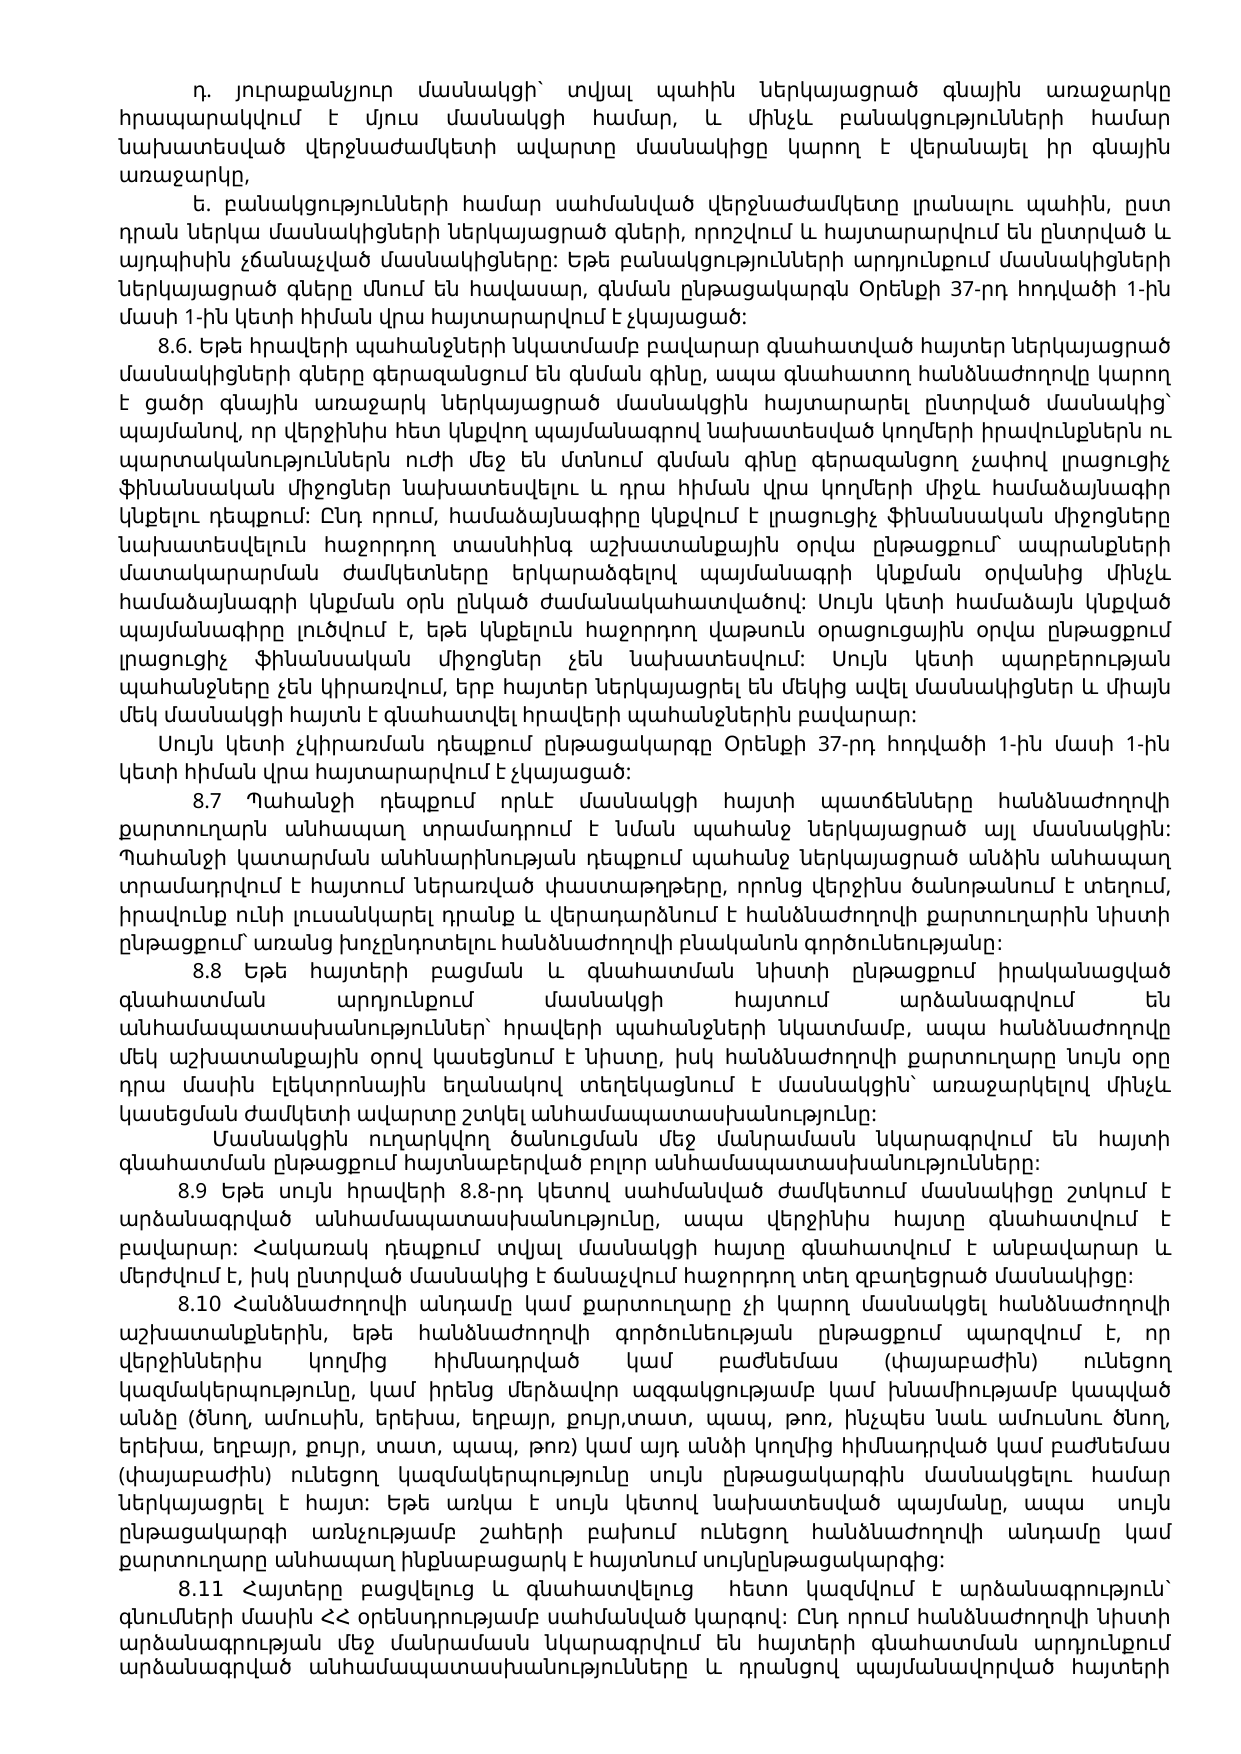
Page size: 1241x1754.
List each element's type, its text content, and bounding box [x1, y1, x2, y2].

text 8.9 Եթե սույն հրավերի 8.8-րդ կետով սահմանված ժամկետում մասնակիցը շտկում է արձանագրված անհամապատասխանությունը, ապա վերջինիս հայտը գնահատվում է բավարար: Հակառակ դեպքում տվյալ մասնակցի հայտը գնահատվում է անբավարար և մերժվում է, իսկ ընտրված մասնակից է ճանաչվում հաջորդող տեղ զբաղեցրած մասնակիցը: [118, 1176, 1171, 1289]
text 8.6. Եթե հրավերի պահանջների նկատմամբ բավարար գնահատված հայտեր ներկայացրած մասնակիցների գները գերազանցում են գնման գինը, ապա գնահատող հանձնաժողովը կարող է ցածր գնային առաջարկ ներկայացրած մասնակցին հայտարարել ընտրված մասնակից՝ պայմանով, որ վերջինիս հետ կնքվող պայմանագրով նախատեսված կողմերի իրավունքներն ու պարտականություններն ուժի մեջ են մտնում գնման գինը գերազանցող չափով լրացուցիչ ֆինանսական միջոցներ նախատեսվելու և դրա հիման վրա կողմերի միջև համաձայնագիր կնքելու դեպքում: Ընդ որում, համաձայնագիրը կնքվում է լրացուցիչ ֆինանսական միջոցները նախատեսվելուն հաջորդող տասնհինգ աշխատանքային օրվա ընթացքում՝ ապրանքների մատակարարման ժամկետները երկարաձգելով պայմանագրի կնքման օրվանից մինչև համաձայնագրի կնքման օրն ընկած ժամանակահատվածով: Սույն կետի համաձայն կնքված պայմանագիրը լուծվում է, եթե կնքելուն հաջորդող վաթսուն օրացուցային օրվա ընթացքում լրացուցիչ ֆինանսական միջոցներ չեն նախատեսվում: Սույն կետի պարբերության պահանջները չեն կիրառվում, երբ հայտեր ներկայացրել են մեկից ավել մասնակիցներ և միայն մեկ մասնակցի հայտն է գնահատվել հրավերի պահանջներին բավարար: [118, 331, 1171, 729]
text 8.10 Հանձնաժողովի անդամը կամ քարտուղարը չի կարող մասնակցել հանձնաժողովի աշխատանքներին, եթե հանձնաժողովի գործունեության ընթացքում պարզվում է, որ վերջիններիս կողմից հիմնադրված կամ բաժնեմաս (փայաբաժին) ունեցող կազմակերպությունը, կամ իրենց մերձավոր ազգակցությամբ կամ խնամիությամբ կապված անձը (ծնող, ամուսին, երեխա, եղբայր, քույր,տատ, պապ, թոռ, ինչպես նաև ամուսնու ծնող, երեխա, եղբայր, քույր, տատ, պապ, թոռ) կամ այդ անձի կողմից հիմնադրված կամ բաժնեմաս (փայաբաժին) ունեցող կազմակերպությունը սույն ընթացակարգին մասնակցելու համար ներկայացրել է հայտ: Եթե առկա է սույն կետով նախատեսված պայմանը, ապա սույն ընթացակարգի առնչությամբ շահերի բախում ունեցող հանձնաժողովի անդամը կամ քարտուղարը անհապաղ ինքնաբացարկ է հայտնում սույնընթացակարգից: [118, 1289, 1171, 1574]
text Սույն կետի չկիրառման դեպքում ընթացակարգը Օրենքի 37-րդ հոդվածի 1-ին մասի 1-ին կետի հիման վրա հայտարարվում է չկայացած: [118, 729, 1171, 786]
text դ. յուրաքանչյուր մասնակցի` տվյալ պահին ներկայացրած գնային առաջարկը հրապարակվում է մյուս մասնակցի համար, և մինչև բանակցությունների համար նախատեսված վերջնաժամկետի ավարտը մասնակիցը կարող է վերանայել իր գնային առաջարկը, [118, 75, 1171, 189]
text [118, 1574, 1171, 1679]
text ե. բանակցությունների համար սահմանված վերջնաժամկետը լրանալու պահին, ըստ դրան ներկա մասնակիցների ներկայացրած գների, որոշվում և հայտարարվում են ընտրված և այդպիսին չճանաչված մասնակիցները: Եթե բանակցությունների արդյունքում մասնակիցների ներկայացրած գները մնում են հավասար, գնման ընթացակարգն Օրենքի 37-րդ հոդվածի 1-ին մասի 1-ին կետի հիման վրա հայտարարվում է չկայացած: [118, 189, 1171, 331]
text 8.7 Պահանջի դեպքում որևէ մասնակցի հայտի պատճենները հանձնաժողովի քարտուղարն անհապաղ տրամադրում է նման պահանջ ներկայացրած այլ մասնակցին: Պահանջի կատարման անհնարինության դեպքում պահանջ ներկայացրած անձին անհապաղ տրամադրվում է հայտում ներառված փաստաթղթերը, որոնց վերջինս ծանոթանում է տեղում, իրավունք ունի լուսանկարել դրանք և վերադարձնում է հանձնաժողովի քարտուղարին նիստի ընթացքում՝ առանց խոչընդոտելու հանձնաժողովի բնականոն գործունեությանը: [118, 786, 1171, 957]
text Մասնակցին ուղարկվող ծանուցման մեջ մանրամասն նկարագրվում են հայտի գնահատման ընթացքում հայտնաբերված բոլոր անհամապատասխանությունները: [118, 1127, 1171, 1176]
text 8.8 Եթե հայտերի բացման և գնահատման նիստի ընթացքում իրականացված գնահատման արդյունքում մասնակցի հայտում արձանագրվում են անհամապատասխանություններ՝ հրավերի պահանջների նկատմամբ, ապա հանձնաժողովը մեկ աշխատանքային օրով կասեցնում է նիստը, իսկ հանձնաժողովի քարտուղարը նույն օրը դրա մասին էլեկտրոնային եղանակով տեղեկացնում է մասնակցին՝ առաջարկելով մինչև կասեցման ժամկետի ավարտը շտկել անհամապատասխանությունը: [118, 957, 1171, 1127]
